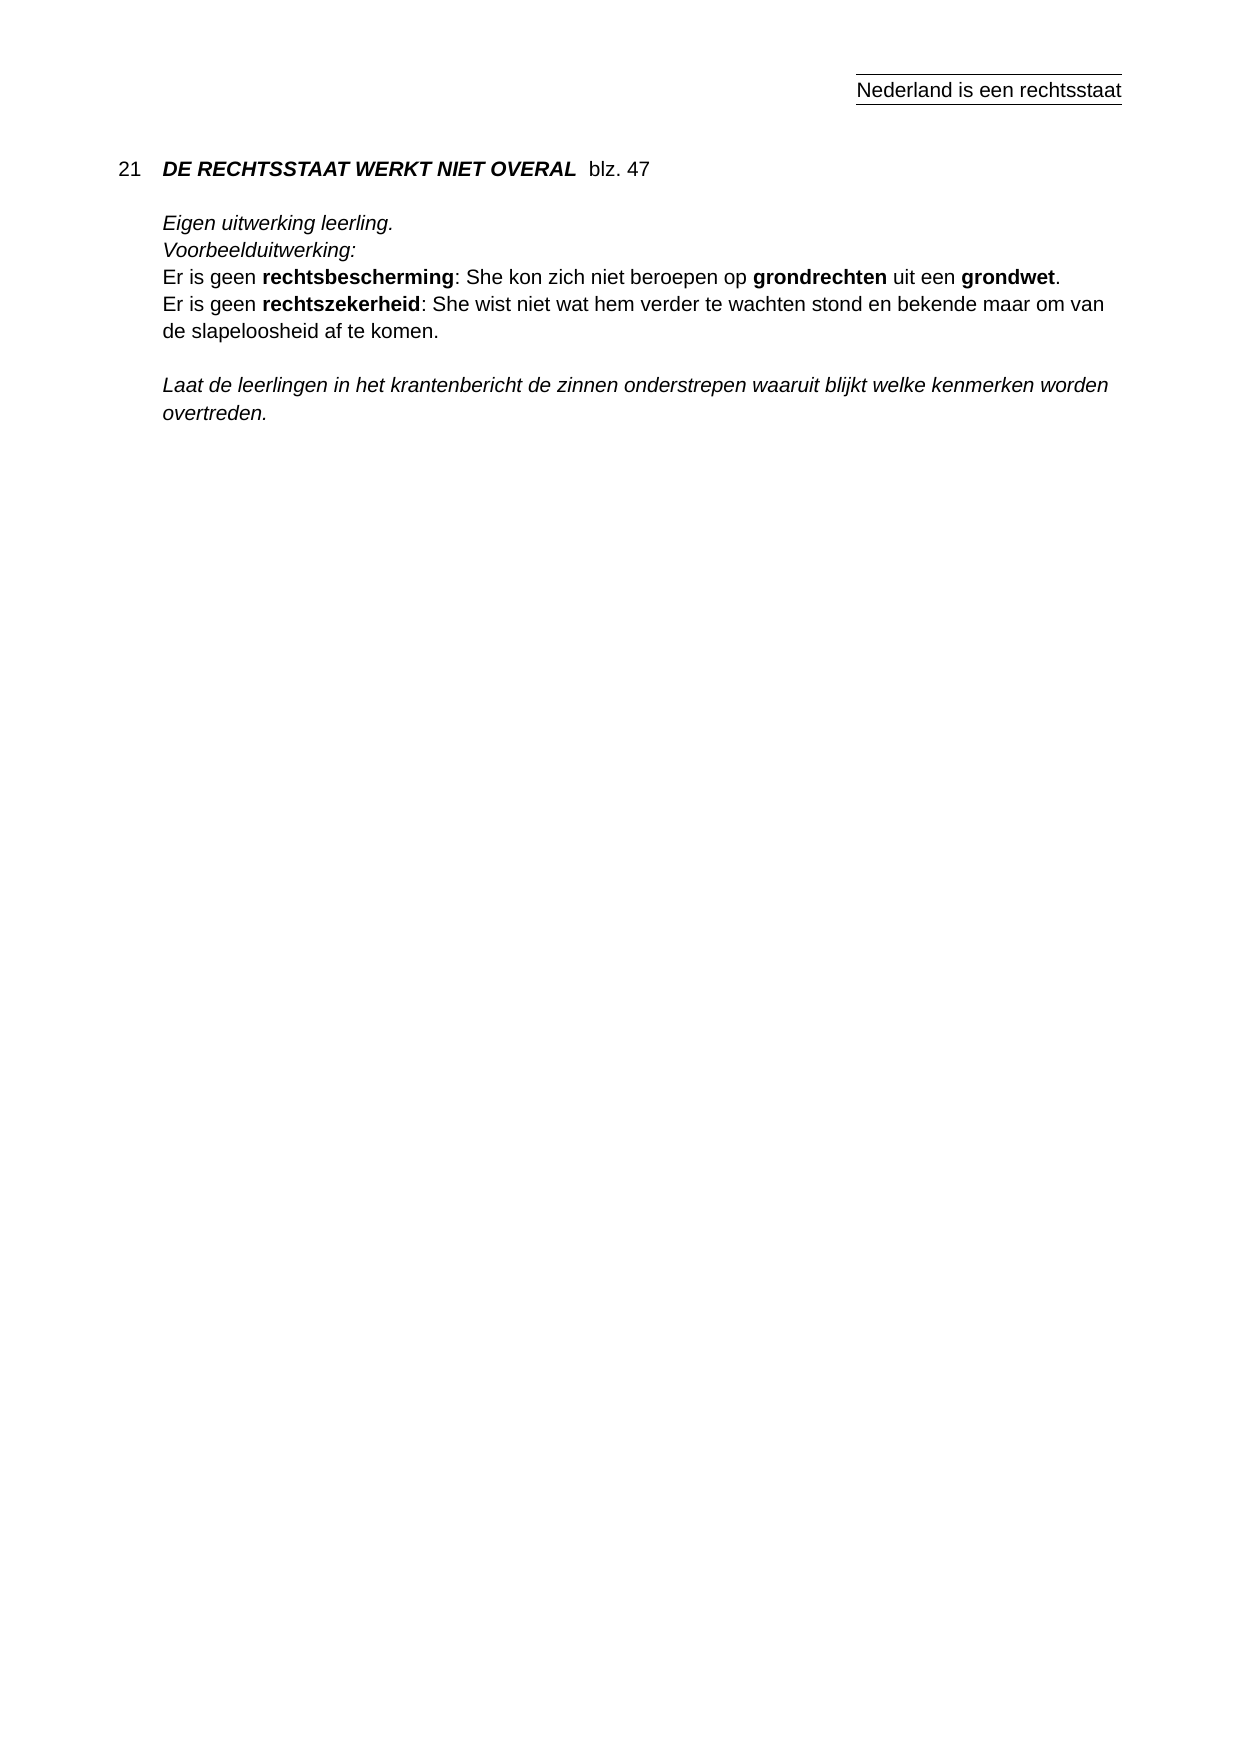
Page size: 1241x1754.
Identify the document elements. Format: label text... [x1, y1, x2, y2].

text 21 DE RECHTSSTAAT WERKT NIET OVERAL blz. 47 [118, 153, 1122, 181]
text Er is geen rechtszekerheid: She wist niet wat hem verder te wachten stond en bekende maar om van de slapeloosheid af te komen. [162, 289, 1122, 343]
text Voorbeelduitwerking: [162, 235, 1122, 262]
text Eigen uitwerking leerling. [162, 208, 1122, 235]
text Laat de leerlingen in het krantenbericht de zinnen onderstrepen waaruit blijkt welke kenmerken worden overtreden. [162, 370, 1122, 424]
text Er is geen rechtsbescherming: She kon zich niet beroepen op grondrechten uit een grondwet. [162, 262, 1122, 289]
